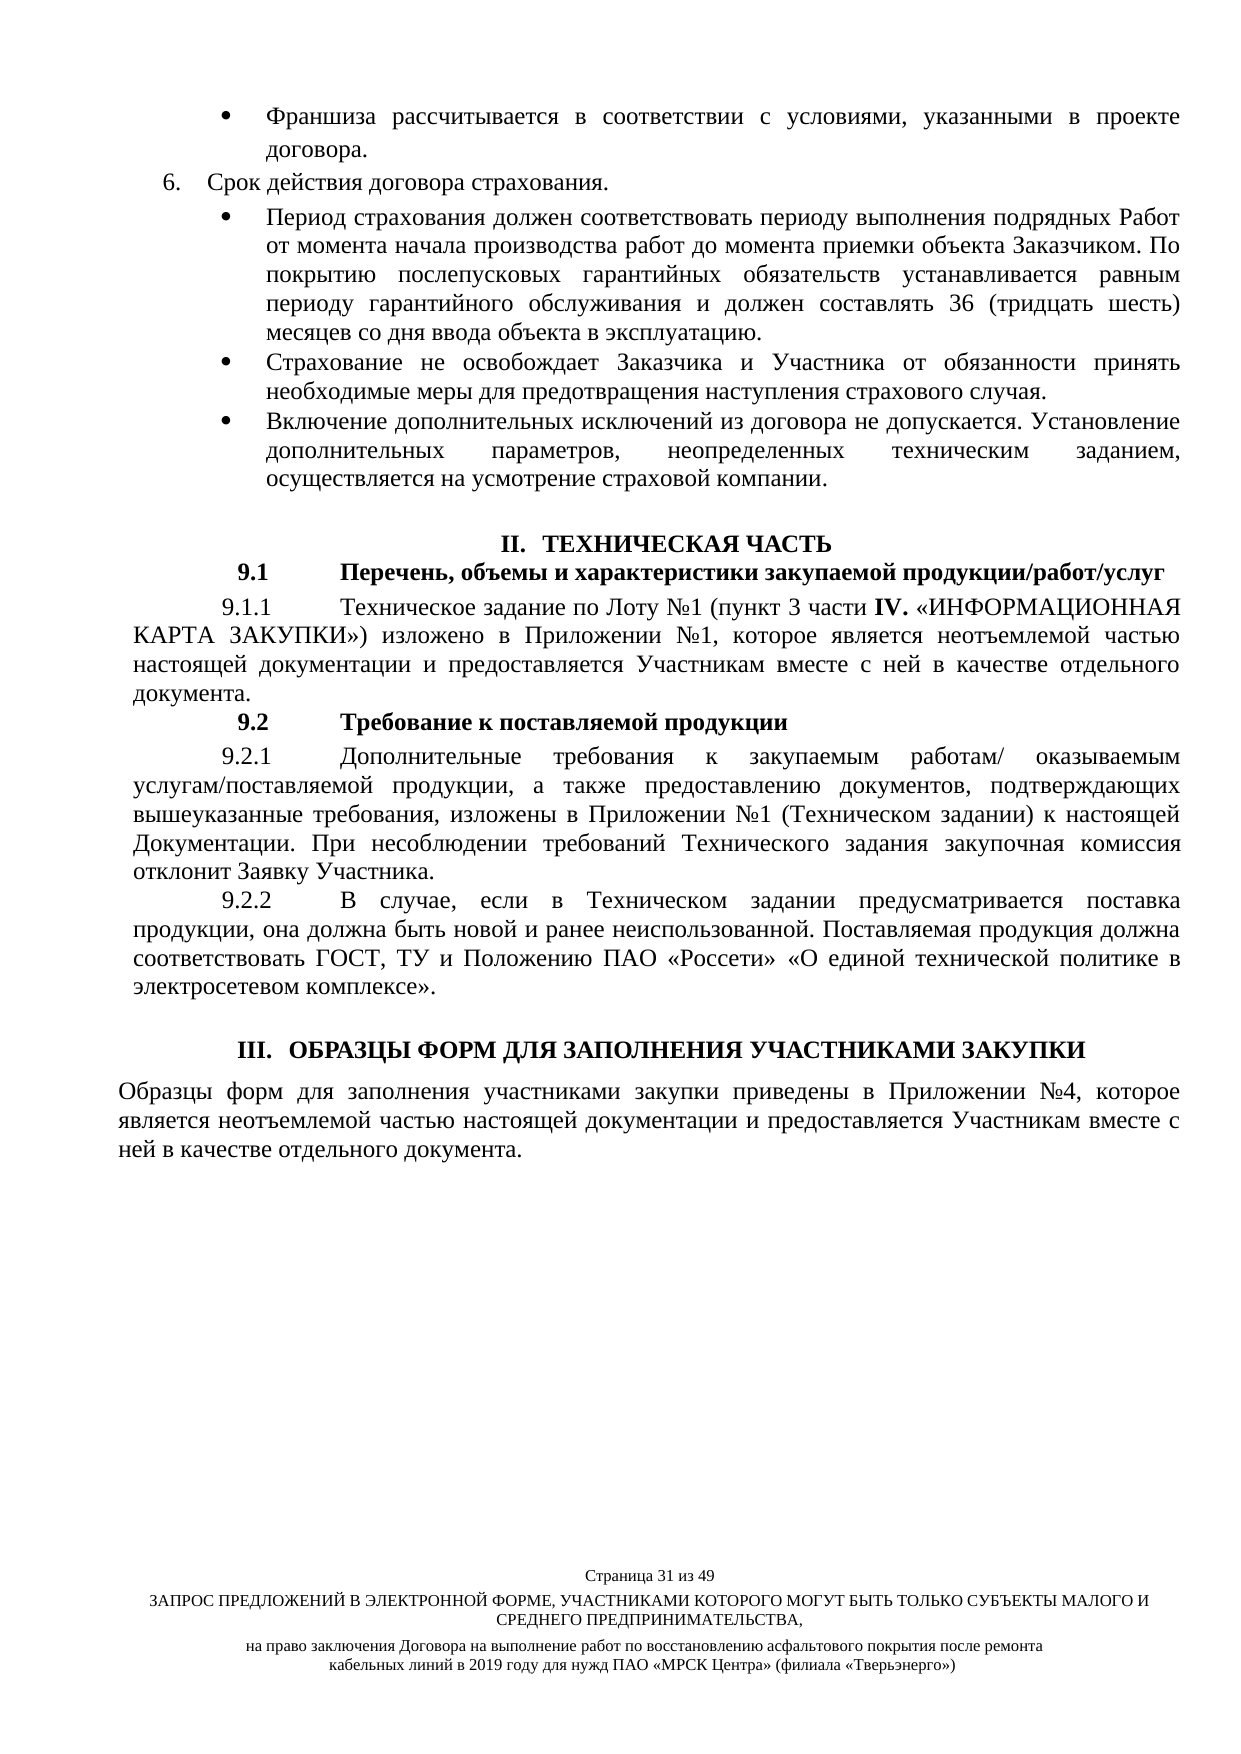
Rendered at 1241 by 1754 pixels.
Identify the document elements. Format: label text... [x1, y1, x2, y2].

list Франшиза рассчитывается в соответствии с условиями, указанными в проекте договора. [222, 101, 1181, 163]
list Период страхования должен соответствовать периоду выполнения подрядных Работ от момента начала производства работ до момента приемки объекта Заказчиком. По покрытию послепусковых гарантийных обязательств устанавливается равным периоду гарантийного обслуживания и должен составлять 36 (тридцать шесть) месяцев со дня ввода объекта в эксплуатацию. [222, 202, 1181, 346]
subtitle Требование к поставляемой продукции [178, 707, 1181, 736]
subtitle Техническое задание по Лоту №1 (пункт 3 части IV. «ИНФОРМАЦИОННАЯ КАРТА ЗАКУПКИ») изложено в Приложении №1, которое является неотъемлемой частью настоящей документации и предоставляется Участникам вместе с ней в качестве отдельного документа. [133, 592, 1181, 707]
subtitle ТЕХНИЧЕСКАЯ ЧАСТЬ [118, 529, 1181, 557]
subtitle В случае, если в Техническом задании предусматривается поставка продукции, она должна быть новой и ранее неиспользованной. Поставляемая продукция должна соответствовать ГОСТ, ТУ и Положению ПАО «Россети» «О единой технической политике в электросетевом комплексе». [133, 885, 1181, 1000]
subtitle Образцы форм для заполнения участниками закупки приведены в Приложении №4, которое является неотъемлемой частью настоящей документации и предоставляется Участникам вместе с ней в качестве отдельного документа. [118, 1076, 1181, 1163]
subtitle Дополнительные требования к закупаемым работам/ оказываемым услугам/поставляемой продукции, а также предоставлению документов, подтверждающих вышеуказанные требования, изложены в Приложении №1 (Техническом задании) к настоящей Документации. При несоблюдении требований Технического задания закупочная комиссия отклонит Заявку Участника. [133, 741, 1181, 885]
list Страхование не освобождает Заказчика и Участника от обязанности принять необходимые меры для предотвращения наступления страхового случая. [222, 347, 1181, 404]
subtitle ОБРАЗЦЫ ФОРМ ДЛЯ ЗАПОЛНЕНИЯ УЧАСТНИКАМИ ЗАКУПКИ [118, 1035, 1181, 1064]
list Включение дополнительных исключений из договора не допускается. Установление дополнительных параметров, неопределенных техническим заданием, осуществляется на усмотрение страховой компании. [222, 406, 1181, 492]
list Срок действия договора страхования. [162, 167, 1181, 196]
subtitle Перечень, объемы и характеристики закупаемой продукции/работ/услуг [178, 557, 1181, 586]
